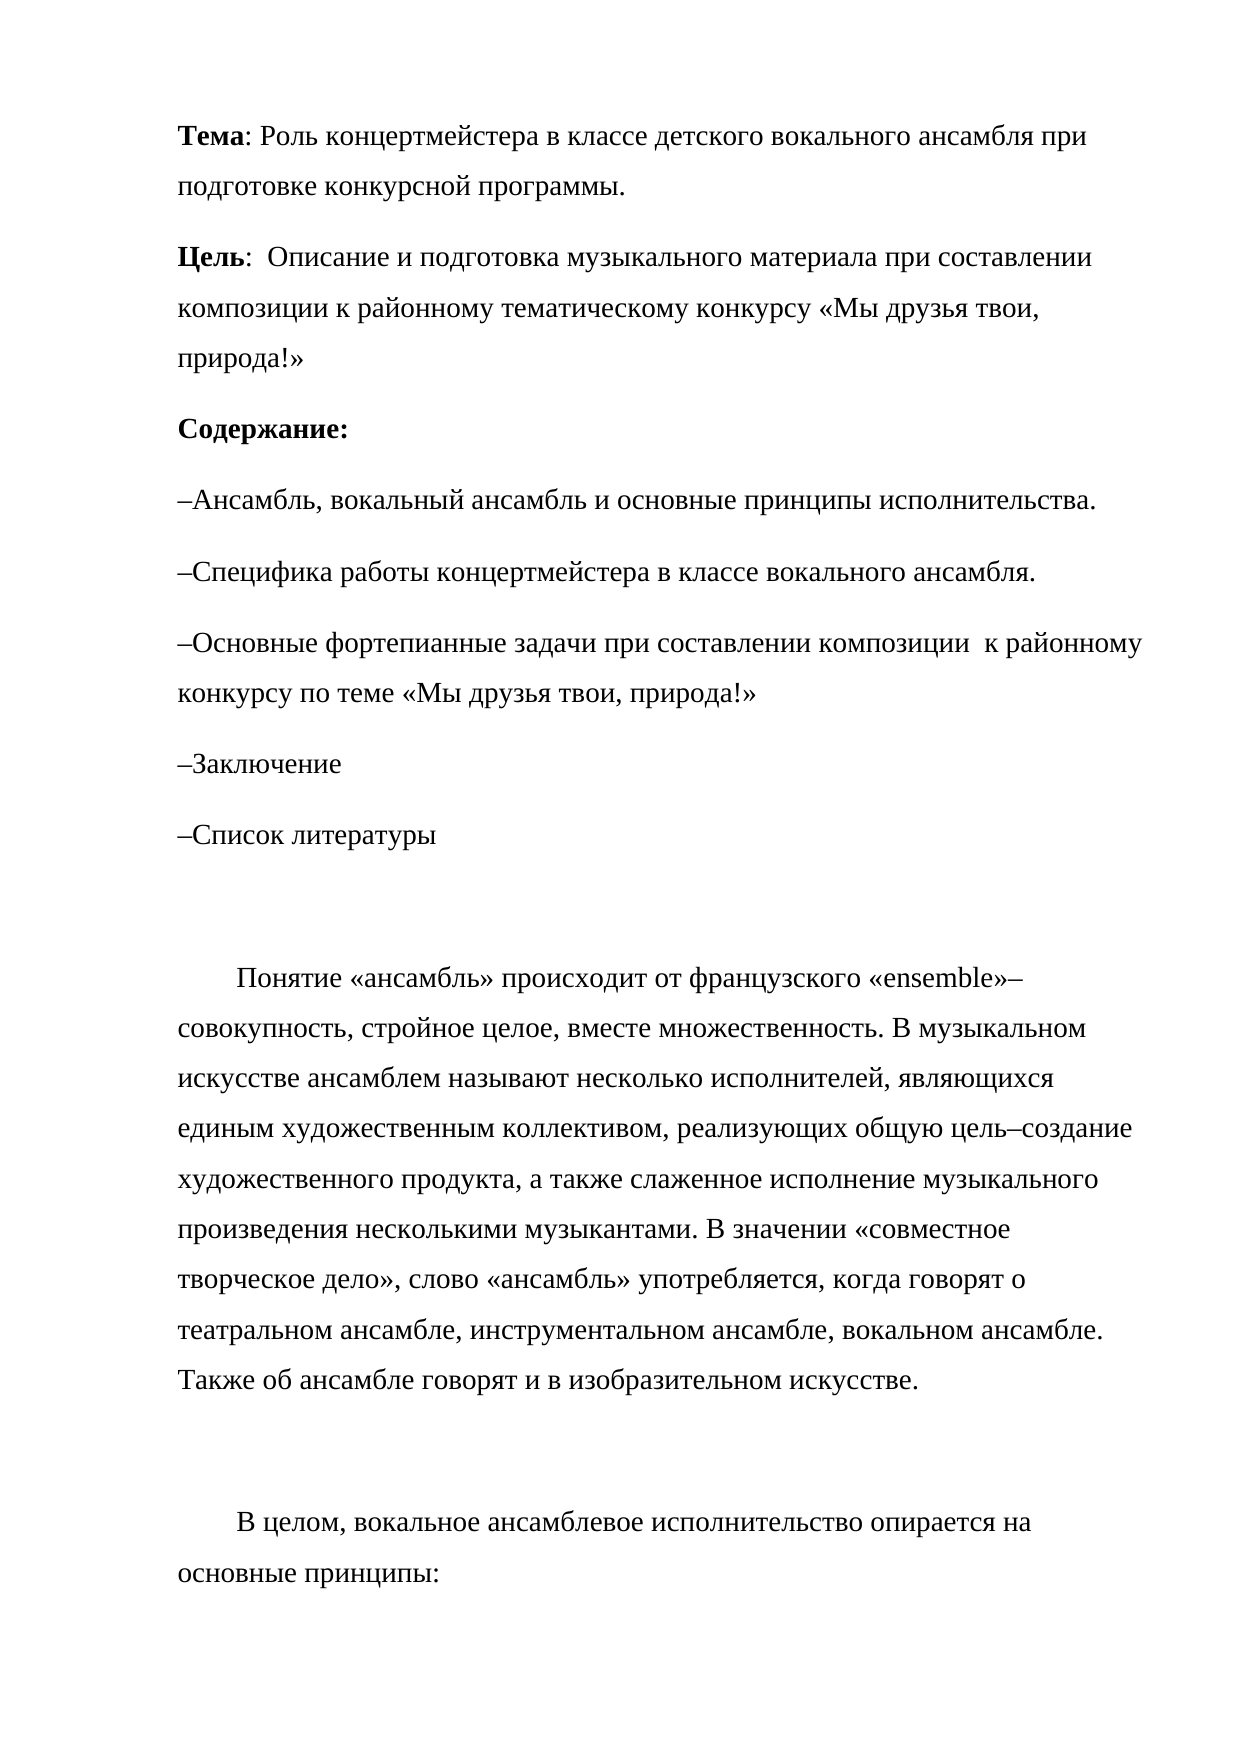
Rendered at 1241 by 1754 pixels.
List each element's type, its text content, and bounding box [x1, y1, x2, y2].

text –Специфика работы концертмейстера в классе вокального ансамбля. [177, 554, 1152, 587]
text –Ансамбль, вокальный ансамбль и основные принципы исполнительства. [177, 482, 1152, 516]
text Содержание: [177, 411, 1152, 445]
text –Основные фортепианные задачи при составлении композиции к районному конкурсу по теме «Мы друзья твои, природа!» [177, 625, 1152, 709]
text Тема: Роль концертмейстера в классе детского вокального ансамбля при подготовке конкурсной программы. [177, 118, 1152, 202]
text В целом, вокальное ансамблевое исполнительство опирается на основные принципы: [177, 1504, 1152, 1588]
text –Список литературы [177, 817, 1152, 851]
text Понятие «ансамбль» происходит от французского «ensemble»– совокупность, стройное целое, вместе множественность. В музыкальном искусстве ансамблем называют несколько исполнителей, являющихся единым художественным коллективом, реализующих общую цель–создание художественного продукта, а также слаженное исполнение музыкального произведения несколькими музыкантами. В значении «совместное творческое дело», слово «ансамбль» употребляется, когда говорят о театральном ансамбле, инструментальном ансамбле, вокальном ансамбле. Также об ансамбле говорят и в изобразительном искусстве. [177, 960, 1152, 1396]
text Цель: Описание и подготовка музыкального материала при составлении композиции к районному тематическому конкурсу «Мы друзья твои, природа!» [177, 239, 1152, 374]
text –Заключение [177, 746, 1152, 780]
